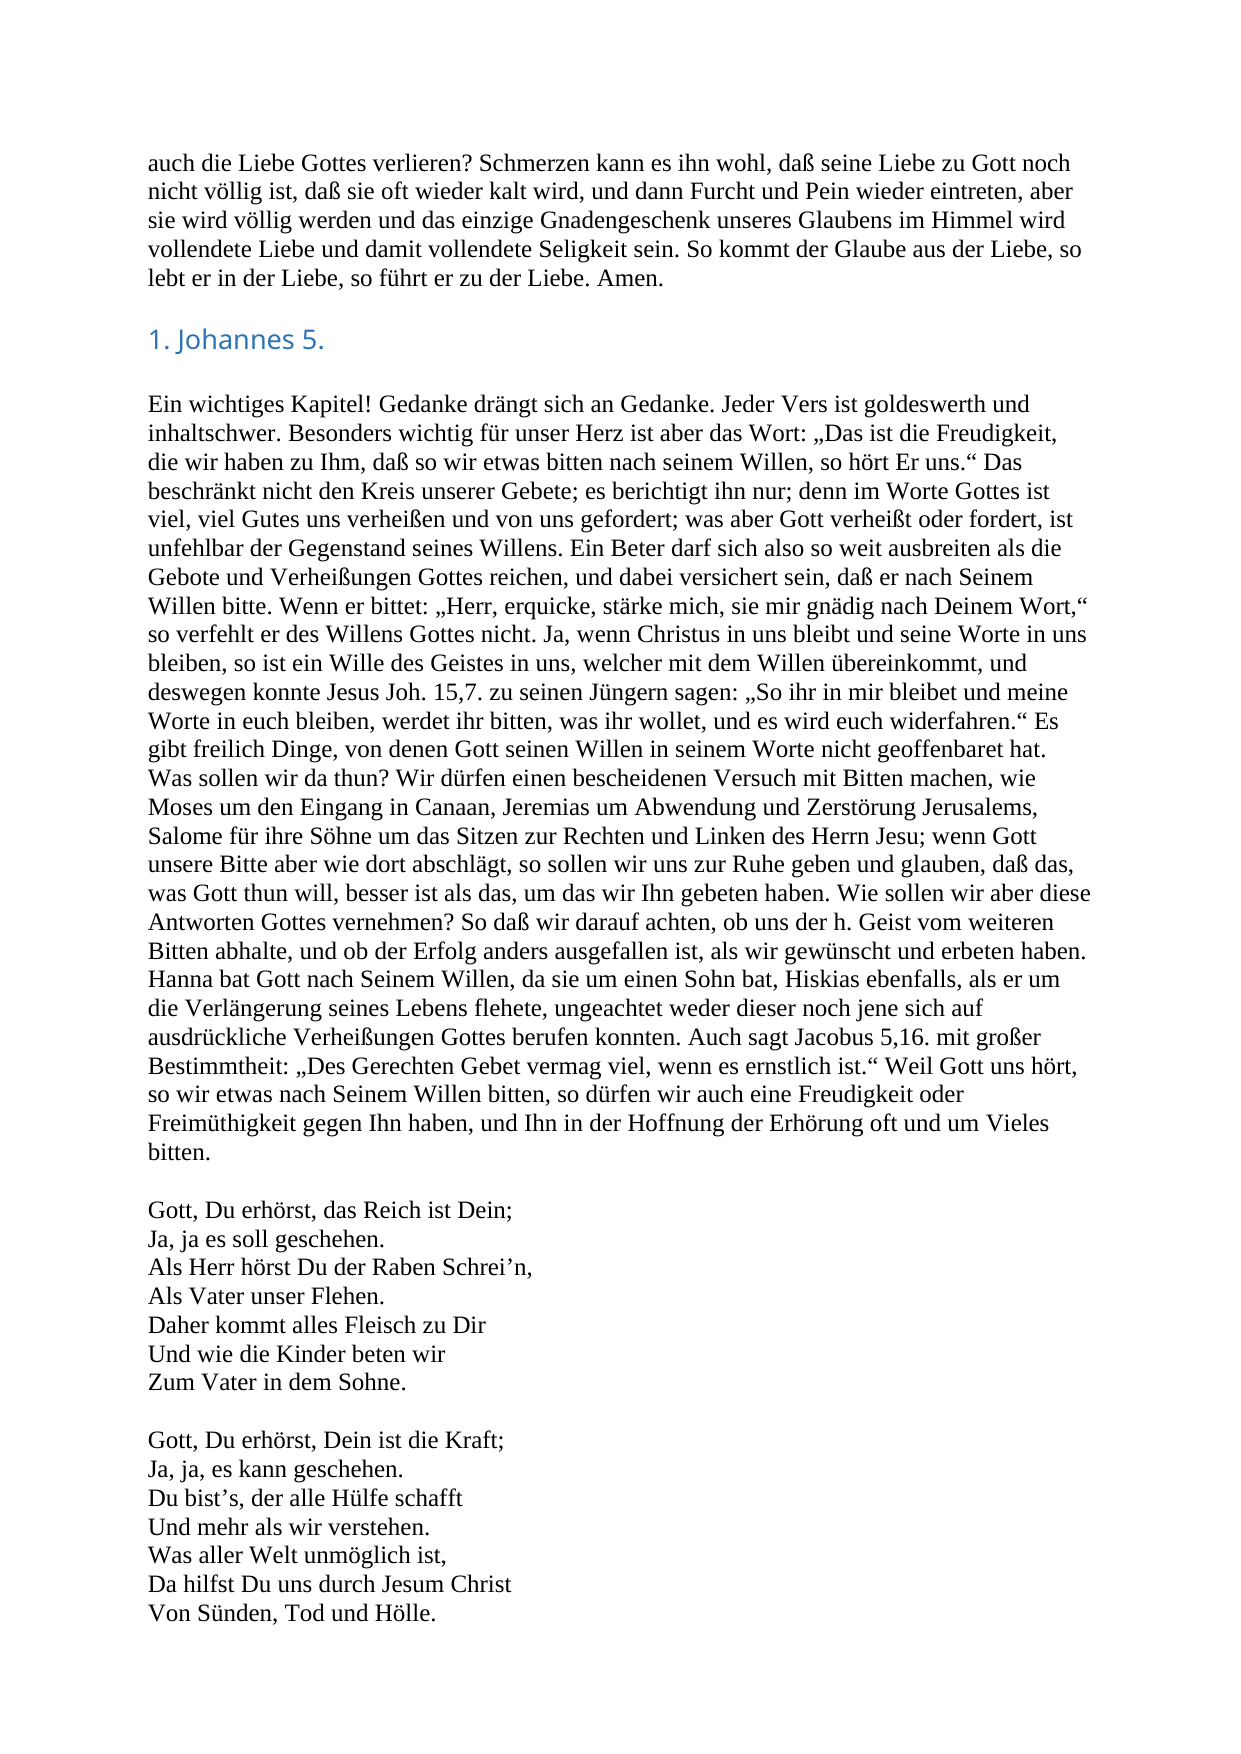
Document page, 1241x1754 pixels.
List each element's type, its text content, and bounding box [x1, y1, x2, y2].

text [148, 148, 1093, 291]
text Ein wichtiges Kapitel! Gedanke drängt sich an Gedanke. Jeder Vers ist goldeswerth und inhaltschwer. Besonders wichtig für unser Herz ist aber das Wort: „Das ist die Freudigkeit, die wir haben zu Ihm, daß so wir etwas bitten nach seinem Willen, so hört Er uns.“ Das beschränkt nicht den Kreis unserer Gebete; es berichtigt ihn nur; denn im Worte Gottes ist viel, viel Gutes uns verheißen und von uns gefordert; was aber Gott verheißt oder fordert, ist unfehlbar der Gegenstand seines Willens. Ein Beter darf sich also so weit ausbreiten als die Gebote und Verheißungen Gottes reichen, und dabei versichert sein, daß er nach Seinem Willen bitte. Wenn er bittet: „Herr, erquicke, stärke mich, sie mir gnädig nach Deinem Wort,“ so verfehlt er des Willens Gottes nicht. Ja, wenn Christus in uns bleibt und seine Worte in uns bleiben, so ist ein Wille des Geistes in uns, welcher mit dem Willen übereinkommt, und deswegen konnte Jesus Joh. 15,7. zu seinen Jüngern sagen: „So ihr in mir bleibet und meine Worte in euch bleiben, werdet ihr bitten, was ihr wollet, und es wird euch widerfahren.“ Es gibt freilich Dinge, von denen Gott seinen Willen in seinem Worte nicht geoffenbaret hat. Was sollen wir da thun? Wir dürfen einen bescheidenen Versuch mit Bitten machen, wie Moses um den Eingang in Canaan, Jeremias um Abwendung und Zerstörung Jerusalems, Salome für ihre Söhne um das Sitzen zur Rechten und Linken des Herrn Jesu; wenn Gott unsere Bitte aber wie dort abschlägt, so sollen wir uns zur Ruhe geben und glauben, daß das, was Gott thun will, besser ist als das, um das wir Ihn gebeten haben. Wie sollen wir aber diese Antworten Gottes vernehmen? So daß wir darauf achten, ob uns der h. Geist vom weiteren Bitten abhalte, und ob der Erfolg anders ausgefallen ist, als wir gewünscht und erbeten haben. Hanna bat Gott nach Seinem Willen, da sie um einen Sohn bat, Hiskias ebenfalls, als er um die Verlängerung seines Lebens flehete, ungeachtet weder dieser noch jene sich auf ausdrückliche Verheißungen Gottes berufen konnten. Auch sagt Jacobus 5,16. mit großer Bestimmtheit: „Des Gerechten Gebet vermag viel, wenn es ernstlich ist.“ Weil Gott uns hört, so wir etwas nach Seinem Willen bitten, so dürfen wir auch eine Freudigkeit oder Freimüthigkeit gegen Ihn haben, und Ihn in der Hoffnung der Erhörung oft und um Vieles bitten. [148, 389, 1093, 1166]
text Gott, Du erhörst, Dein ist die Kraft; Ja, ja, es kann geschehen. Du bist’s, der alle Hülfe schafft Und mehr als wir verstehen. Was aller Welt unmöglich ist, Da hilfst Du uns durch Jesum Christ Von Sünden, Tod und Hölle. [148, 1425, 1093, 1627]
text Gott, Du erhörst, das Reich ist Dein; Ja, ja es soll geschehen. Als Herr hörst Du der Raben Schrei’n, Als Vater unser Flehen. Daher kommt alles Fleisch zu Dir Und wie die Kinder beten wir Zum Vater in dem Sohne. [148, 1195, 1093, 1396]
subtitle 1. Johannes 5. [148, 321, 1093, 357]
